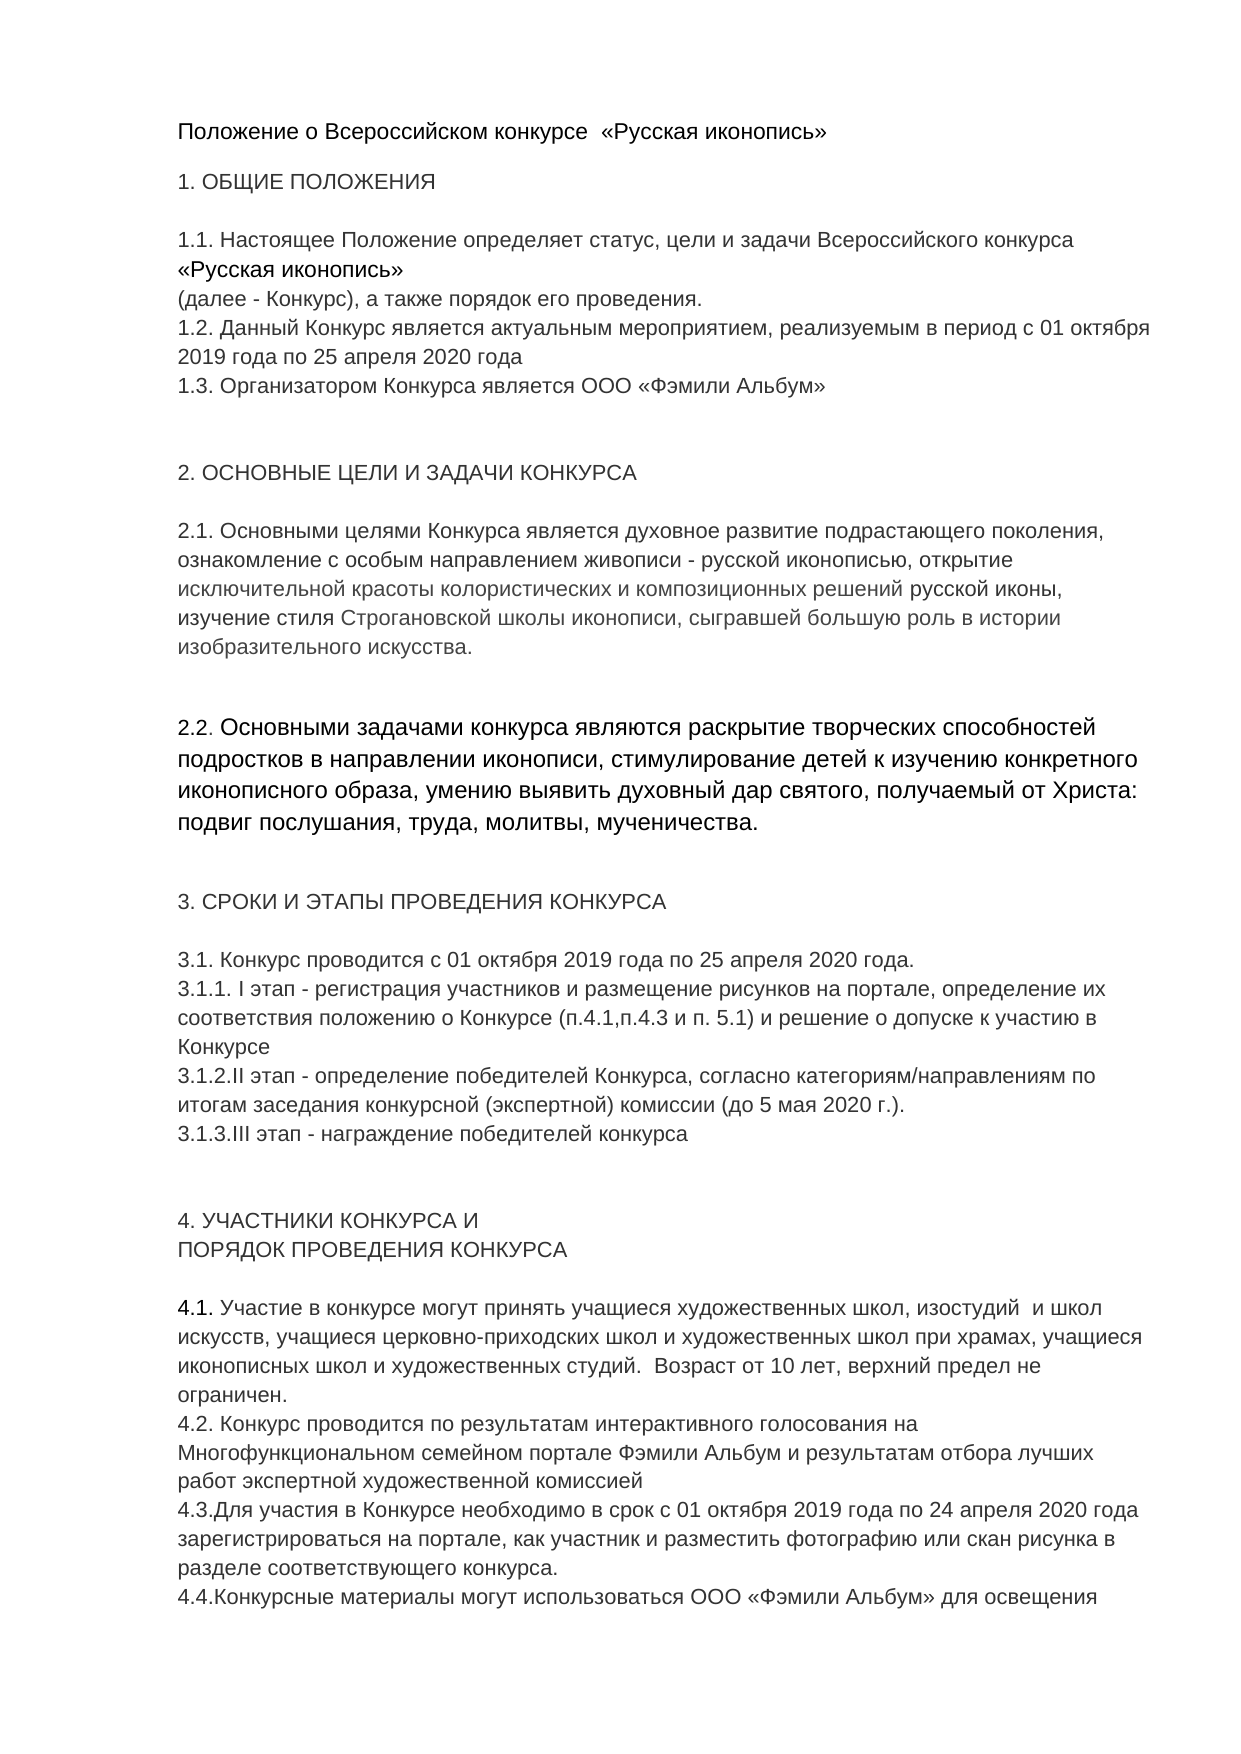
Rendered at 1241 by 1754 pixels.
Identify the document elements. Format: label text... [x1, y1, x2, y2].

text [177, 860, 1152, 1609]
text 2.2. Основными задачами конкурса являются раскрытие творческих способностей подростков в направлении иконописи, стимулирование детей к изучению конкретного иконописного образа, умению выявить духовный дар святого, получаемый от Христа: подвиг послушания, труда, молитвы, мученичества. [177, 683, 1152, 835]
text Положение о Всероссийском конкурсе «Русская иконопись» [177, 118, 1152, 144]
text 1. ОБЩИЕ ПОЛОЖЕНИЯ 1.1. Настоящее Положение определяет статус, цели и задачи Всероссийского конкурса «Русская иконопись» (далее - Конкурс), а также порядок его проведения. 1.2. Данный Конкурс является актуальным мероприятием, реализуемым в период с 01 октября 2019 года по 25 апреля 2020 года 1.3. Организатором Конкурса является ООО «Фэмили Альбум» 2. ОСНОВНЫЕ ЦЕЛИ И ЗАДАЧИ КОНКУРСА 2.1. Основными целями Конкурса является духовное развитие подрастающего поколения, ознакомление с особым направлением живописи - русской иконописью, открытие исключительной красоты колористических и композиционных решений русской иконы, изучение стиля Строгановской школы иконописи, сыгравшей большую роль в истории изобразительного искусства. [177, 169, 1152, 659]
